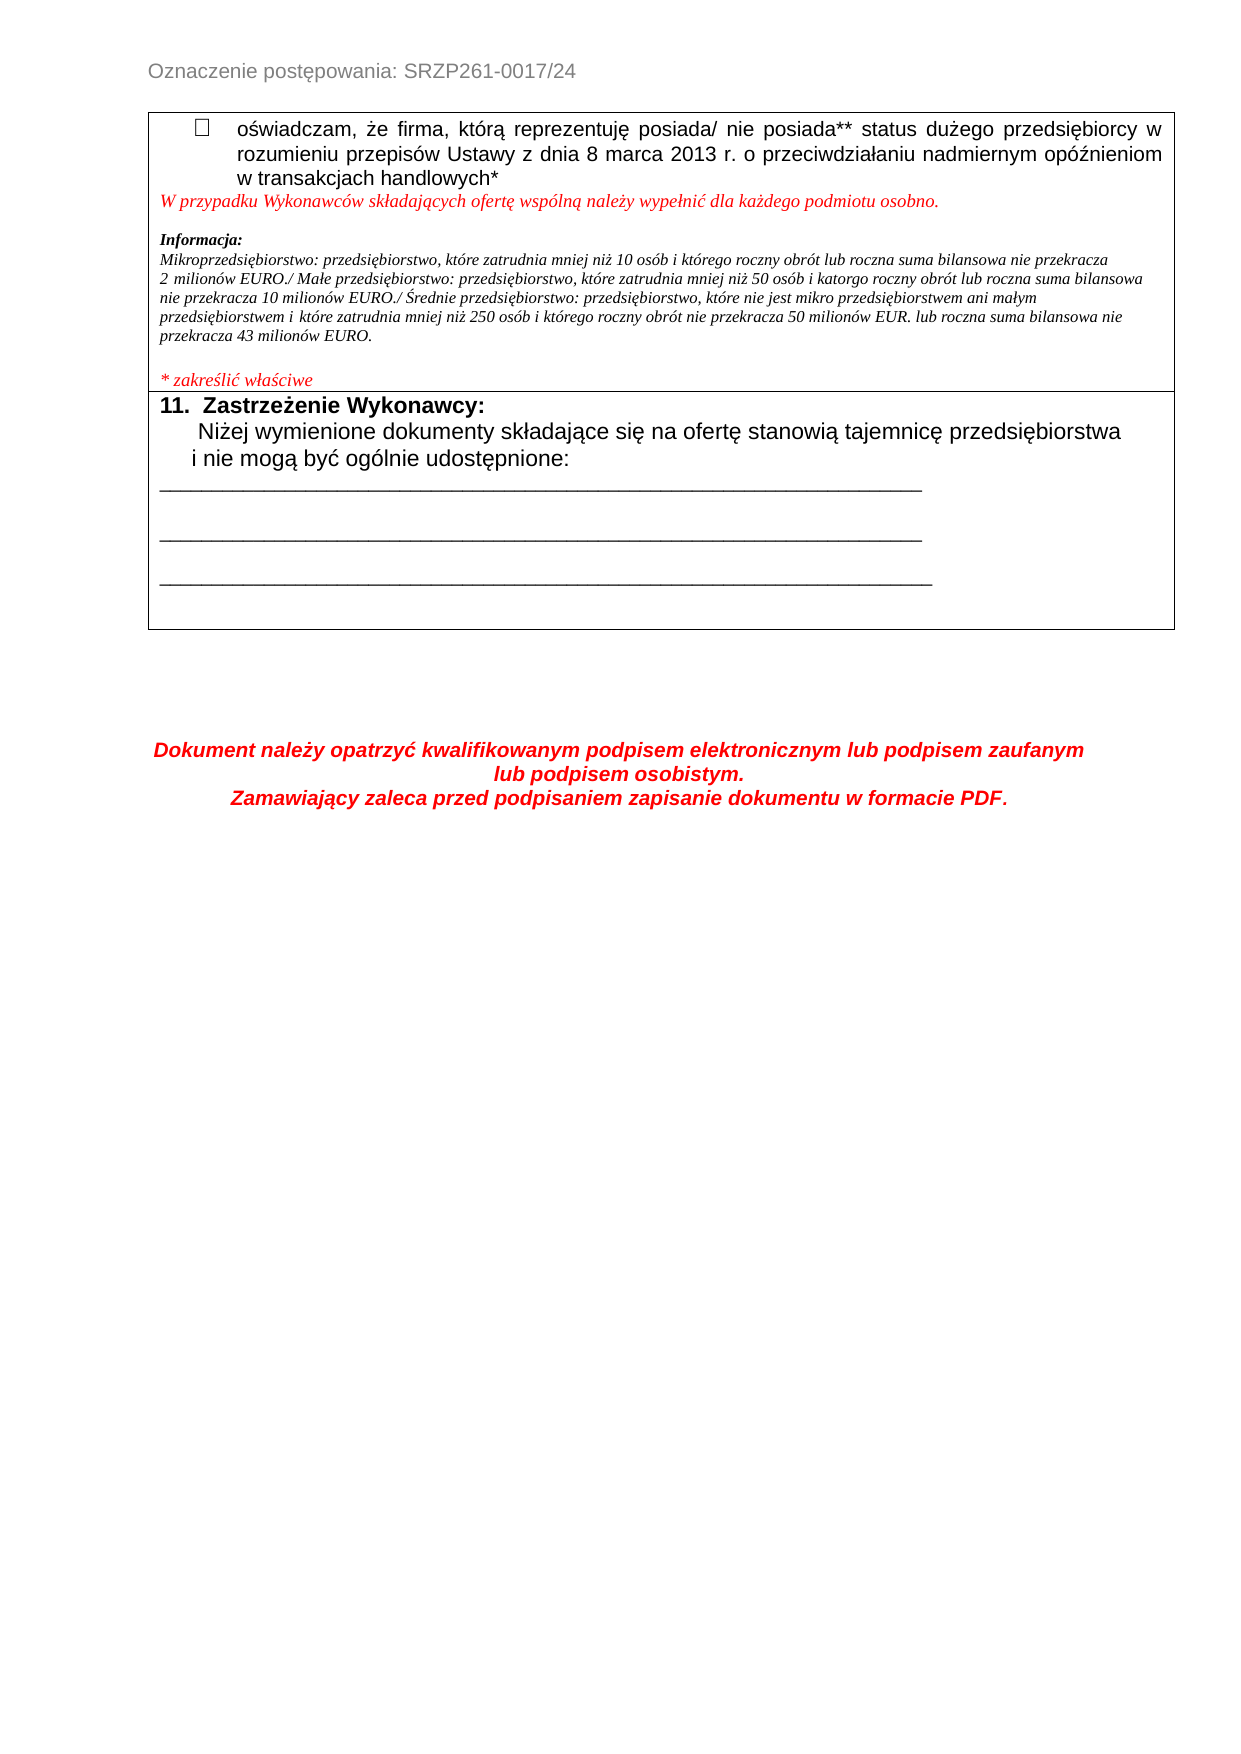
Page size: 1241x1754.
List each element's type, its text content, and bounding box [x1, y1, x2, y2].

table_cell 11. Zastrzeżenie Wykonawcy: Niżej wymienione dokumenty składające się na ofertę stanowią tajemnicę przedsiębiorstwa i nie mogą być ogólnie udostępnione: _________________________________________________________________________ _________________________________________________________________________ __________________________________________________________________________ [149, 392, 1174, 629]
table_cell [149, 113, 1174, 391]
text Dokument należy opatrzyć kwalifikowanym podpisem elektronicznym lub podpisem zaufanym lub podpisem osobistym. Zamawiający zaleca przed podpisaniem zapisanie dokumentu w formacie PDF. [148, 738, 1092, 810]
